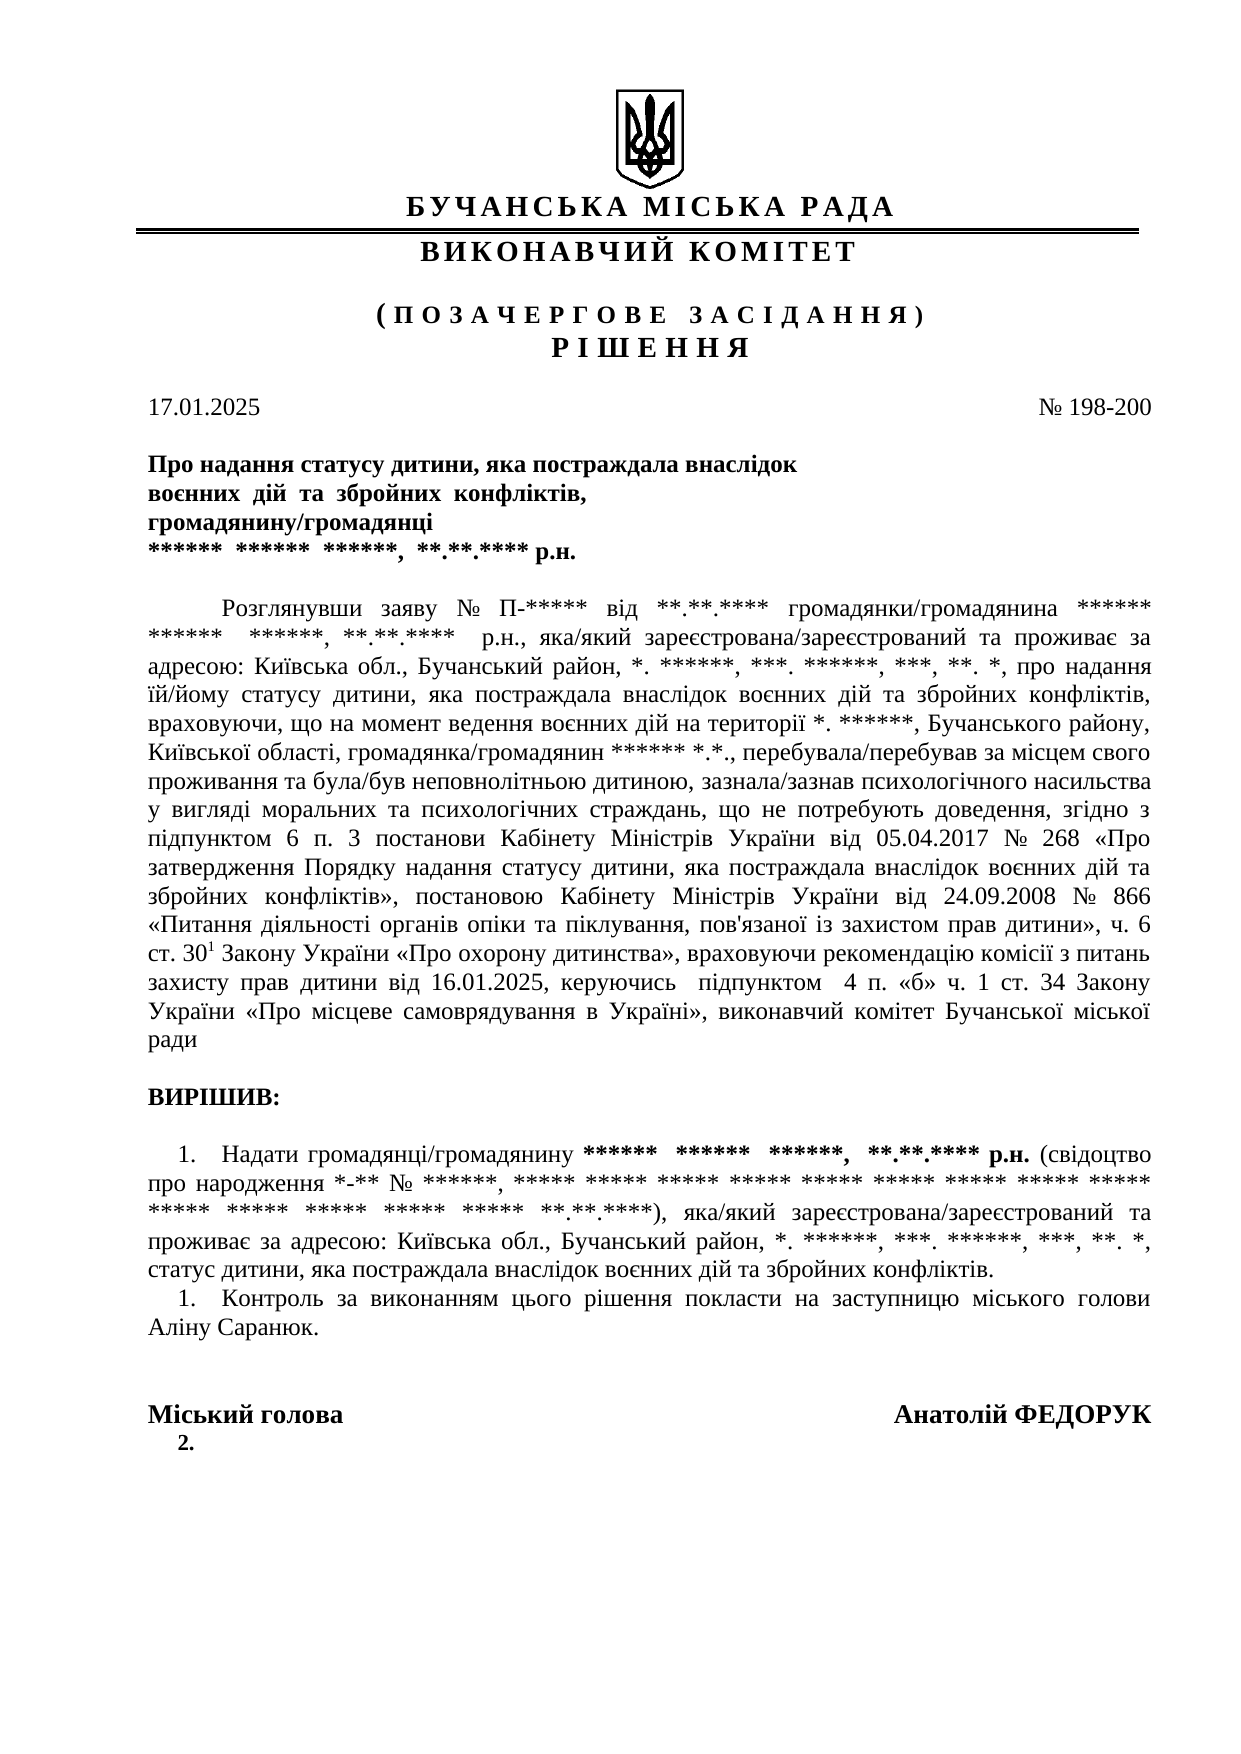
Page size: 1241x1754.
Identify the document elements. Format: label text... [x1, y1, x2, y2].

table_header ВИКОНАВЧИЙ КОМІТЕТ [136, 234, 1139, 296]
table_header № 198-200 [650, 392, 1163, 421]
text Розглянувши заяву № П-***** від **.**.**** громадянки/громадянина ****** ****** ******, **.**.**** р.н., яка/який зареєстрована/зареєстрований та проживає за адресою: Київська обл., Бучанський район, *. ******, ***. ******, ***, **. *, про надання їй/йому статусу дитини, яка постраждала внаслідок воєнних дій та збройних конфліктів, враховуючи, що на момент ведення воєнних дій на території *. ******, Бучанського району, Київської області, громадянка/громадянин ****** *.*., перебувала/перебував за місцем свого проживання та була/був неповнолітньою дитиною, зазнала/зазнав психологічного насильства у вигляді моральних та психологічних страждань, що не потребують доведення, згідно з підпунктом 6 п. 3 постанови Кабінету Міністрів України від 05.04.2017 № 268 «Про затвердження Порядку надання статусу дитини, яка постраждала внаслідок воєнних дій та збройних конфліктів», постановою Кабінету Міністрів України від 24.09.2008 № 866 «Питання діяльності органів опіки та піклування, пов'язаної із захистом прав дитини», ч. 6 ст. 301 Закону України «Про охорону дитинства», враховуючи рекомендацію комісії з питань захисту прав дитини від 16.01.2025, керуючись підпунктом 4 п. «б» ч. 1 ст. 34 Закону України «Про місцеве самоврядування в Україні», виконавчий комітет Бучанської міської ради [148, 593, 1152, 1053]
list Контроль за виконанням цього рішення покласти на заступницю міського голови Аліну Саранюк. [148, 1283, 1152, 1341]
text РІШЕННЯ [148, 330, 1152, 363]
text Про надання статусу дитини, яка постраждала внаслідок воєнних дій та збройних конфліктів, громадянину/громадянці [148, 449, 812, 536]
text (ПОЗАЧЕРГОВЕ ЗАСІДАННЯ) [148, 296, 1152, 330]
picture [614, 88, 685, 189]
text БУЧАНСЬКА МІСЬКА РАДА [148, 189, 1152, 223]
text ВИРІШИВ: [148, 1082, 1152, 1111]
table_header Анатолій ФЕДОРУК [650, 1398, 1163, 1429]
text ****** ****** ******, **.**.**** р.н. [148, 536, 812, 564]
table_header Міський голова [136, 1398, 649, 1429]
list Надати громадянці/громадянину ****** ****** ******, **.**.**** р.н. (свідоцтво про народження *-** № ******, ***** ***** ***** ***** ***** ***** ***** ***** ***** ***** ***** ***** ***** ***** **.**.****), яка/який зареєстрована/зареєстрований та проживає за адресою: Київська обл., Бучанський район, *. ******, ***. ******, ***, **. *, статус дитини, яка постраждала внаслідок воєнних дій та збройних конфліктів. [148, 1139, 1152, 1283]
table_header 17.01.2025 [136, 392, 649, 421]
